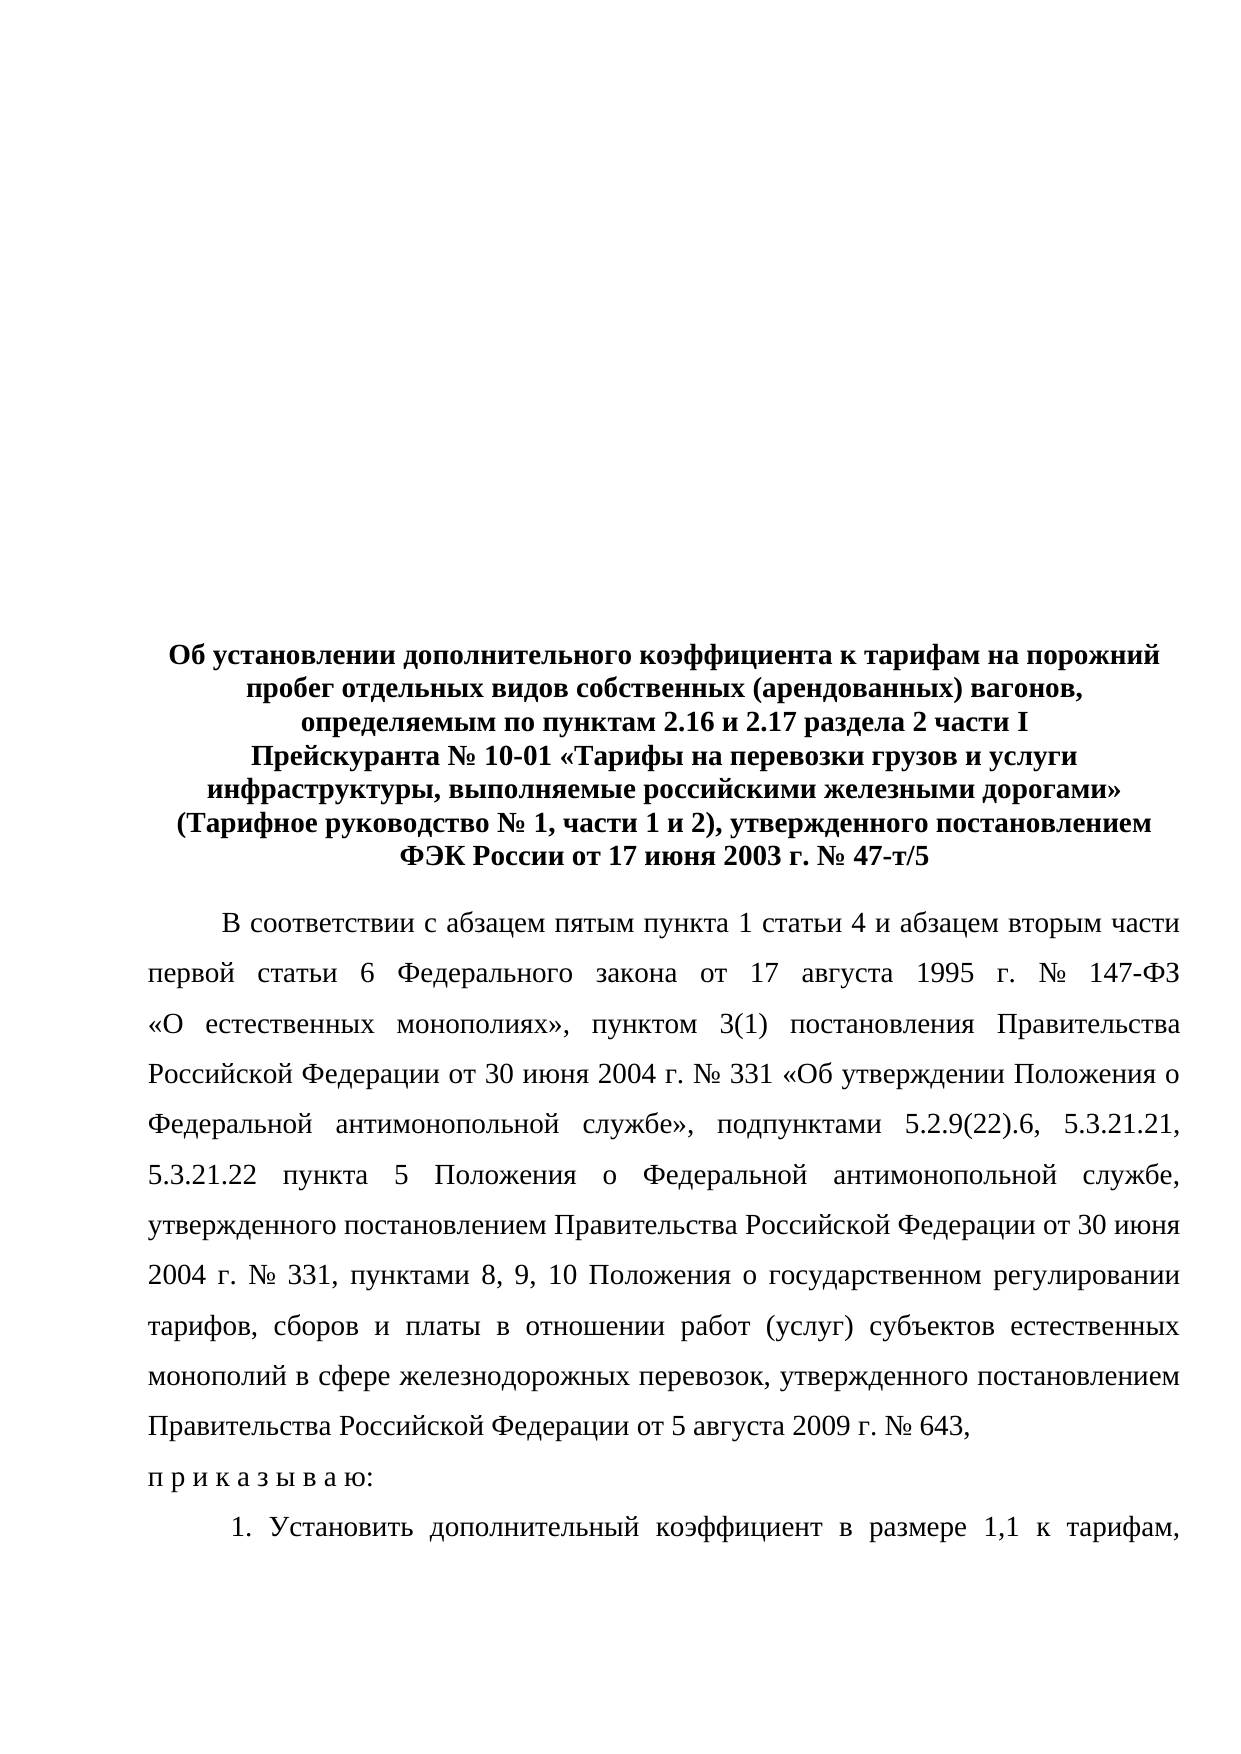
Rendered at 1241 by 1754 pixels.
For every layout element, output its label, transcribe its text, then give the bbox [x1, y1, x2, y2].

text В соответствии с абзацем пятым пункта 1 статьи 4 и абзацем вторым части первой статьи 6 Федерального закона от 17 августа 1995 г. № 147-ФЗ «О естественных монополиях», пунктом 3(1) постановления Правительства Российской Федерации от 30 июня 2004 г. № 331 «Об утверждении Положения о Федеральной антимонопольной службе», подпунктами 5.2.9(22).6, 5.3.21.21, 5.3.21.22 пункта 5 Положения о Федеральной антимонопольной службе, утвержденного постановлением Правительства Российской Федерации от 30 июня 2004 г. № 331, пунктами 8, 9, 10 Положения о государственном регулировании тарифов, сборов и платы в отношении работ (услуг) субъектов естественных монополий в сфере железнодорожных перевозок, утвержденного постановлением Правительства Российской Федерации от 5 августа 2009 г. № 643, [148, 905, 1181, 1442]
text Об установлении дополнительного коэффициента к тарифам на порожний пробег отдельных видов собственных (арендованных) вагонов, определяемым по пунктам 2.16 и 2.17 раздела 2 части I Прейскуранта № 10-01 «Тарифы на перевозки грузов и услуги инфраструктуры, выполняемые российскими железными дорогами» (Тарифное руководство № 1, части 1 и 2), утвержденного постановлением ФЭК России от 17 июня 2003 г. № 47-т/5 [148, 637, 1181, 872]
text п р и к а з ы в а ю: [148, 1459, 1181, 1492]
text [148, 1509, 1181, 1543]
